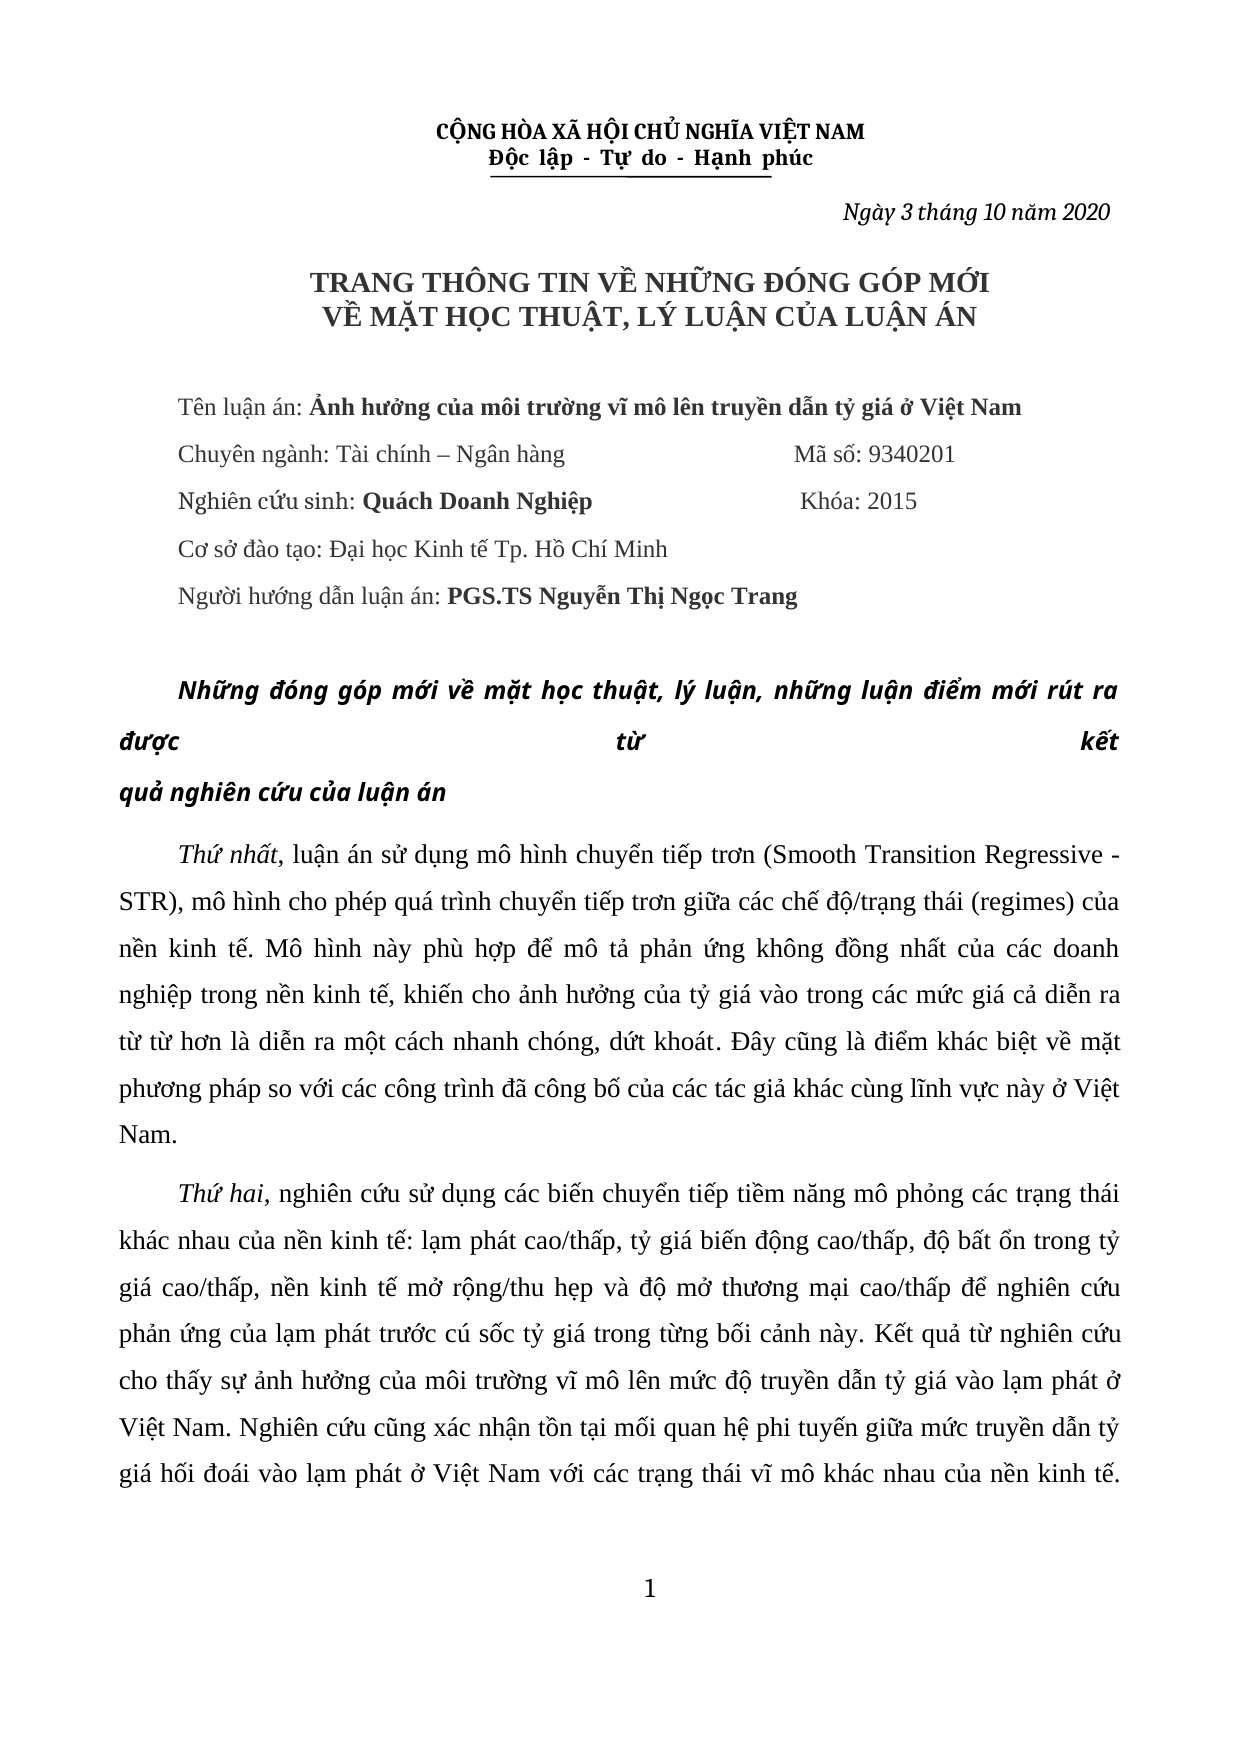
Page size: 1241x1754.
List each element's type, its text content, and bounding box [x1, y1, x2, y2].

text Người hướng dẫn luận án: PGS.TS Nguyễn Thị Ngọc Trang [118, 581, 1122, 610]
table_cell Ngày 3 tháng 10 năm 2020 [119, 198, 1123, 237]
text Chuyên ngành: Tài chính – Ngân hàng Mã số: 9340201 [118, 439, 1122, 468]
text Thứ nhất, luận án sử dụng mô hình chuyển tiếp trơn (Smooth Transition Regressive - STR), mô hình cho phép quá trình chuyển tiếp trơn giữa các chế độ/trạng thái (regimes) của nền kinh tế. Mô hình này phù hợp để mô tả phản ứng không đồng nhất của các doanh nghiệp trong nền kinh tế, khiến cho ảnh hưởng của tỷ giá vào trong các mức giá cả diễn ra từ từ hơn là diễn ra một cách nhanh chóng, dứt khoát. Đây cũng là điểm khác biệt về mặt phương pháp so với các công trình đã công bố của các tác giả khác cùng lĩnh vực này ở Việt Nam. [118, 1103, 1122, 1149]
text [118, 1177, 1122, 1489]
text VỀ MẶT HỌC THUẬT, LÝ LUẬN CỦA LUẬN ÁN [118, 299, 1122, 333]
text Những đóng góp mới về mặt học thuật, lý luận, những luận điểm mới rút ra được từ kết quả nghiên cứu của luận án [118, 673, 1122, 809]
text Thứ nhất, luận án sử dụng mô hình chuyển tiếp trơn (Smooth Transition Regressive - STR), mô hình cho phép quá trình chuyển tiếp trơn giữa các chế độ/trạng thái (regimes) của nền kinh tế. Mô hình này phù hợp để mô tả phản ứng không đồng nhất của các doanh nghiệp trong nền kinh tế, khiến cho ảnh hưởng của tỷ giá vào trong các mức giá cả diễn ra từ từ hơn là diễn ra một cách nhanh chóng, dứt khoát. Đây cũng là điểm khác biệt về mặt phương pháp so với các công trình đã công bố của các tác giả khác cùng lĩnh vực này ở Việt Nam. [118, 838, 1122, 1038]
text Tên luận án: Ảnh hưởng của môi trường vĩ mô lên truyền dẫn tỷ giá ở Việt Nam [118, 392, 1122, 421]
text Cơ sở đào tạo: Đại học Kinh tế Tp. Hồ Chí Minh [118, 534, 1122, 563]
text Thứ nhất, luận án sử dụng mô hình chuyển tiếp trơn (Smooth Transition Regressive - STR), mô hình cho phép quá trình chuyển tiếp trơn giữa các chế độ/trạng thái (regimes) của nền kinh tế. Mô hình này phù hợp để mô tả phản ứng không đồng nhất của các doanh nghiệp trong nền kinh tế, khiến cho ảnh hưởng của tỷ giá vào trong các mức giá cả diễn ra từ từ hơn là diễn ra một cách nhanh chóng, dứt khoát. Đây cũng là điểm khác biệt về mặt phương pháp so với các công trình đã công bố của các tác giả khác cùng lĩnh vực này ở Việt Nam. [118, 1039, 1122, 1102]
text Nghiên cứu sinh: Quách Doanh Nghiệp Khóa: 2015 [118, 486, 1122, 516]
table_header CỘNG HÒA XÃ HỘI CHỦ NGHĨA VIỆT NAM Độc lập - Tự do - Hạnh phúc [119, 119, 1123, 198]
text TRANG THÔNG TIN VỀ NHỮNG ĐÓNG GÓP MỚI [118, 266, 1122, 299]
